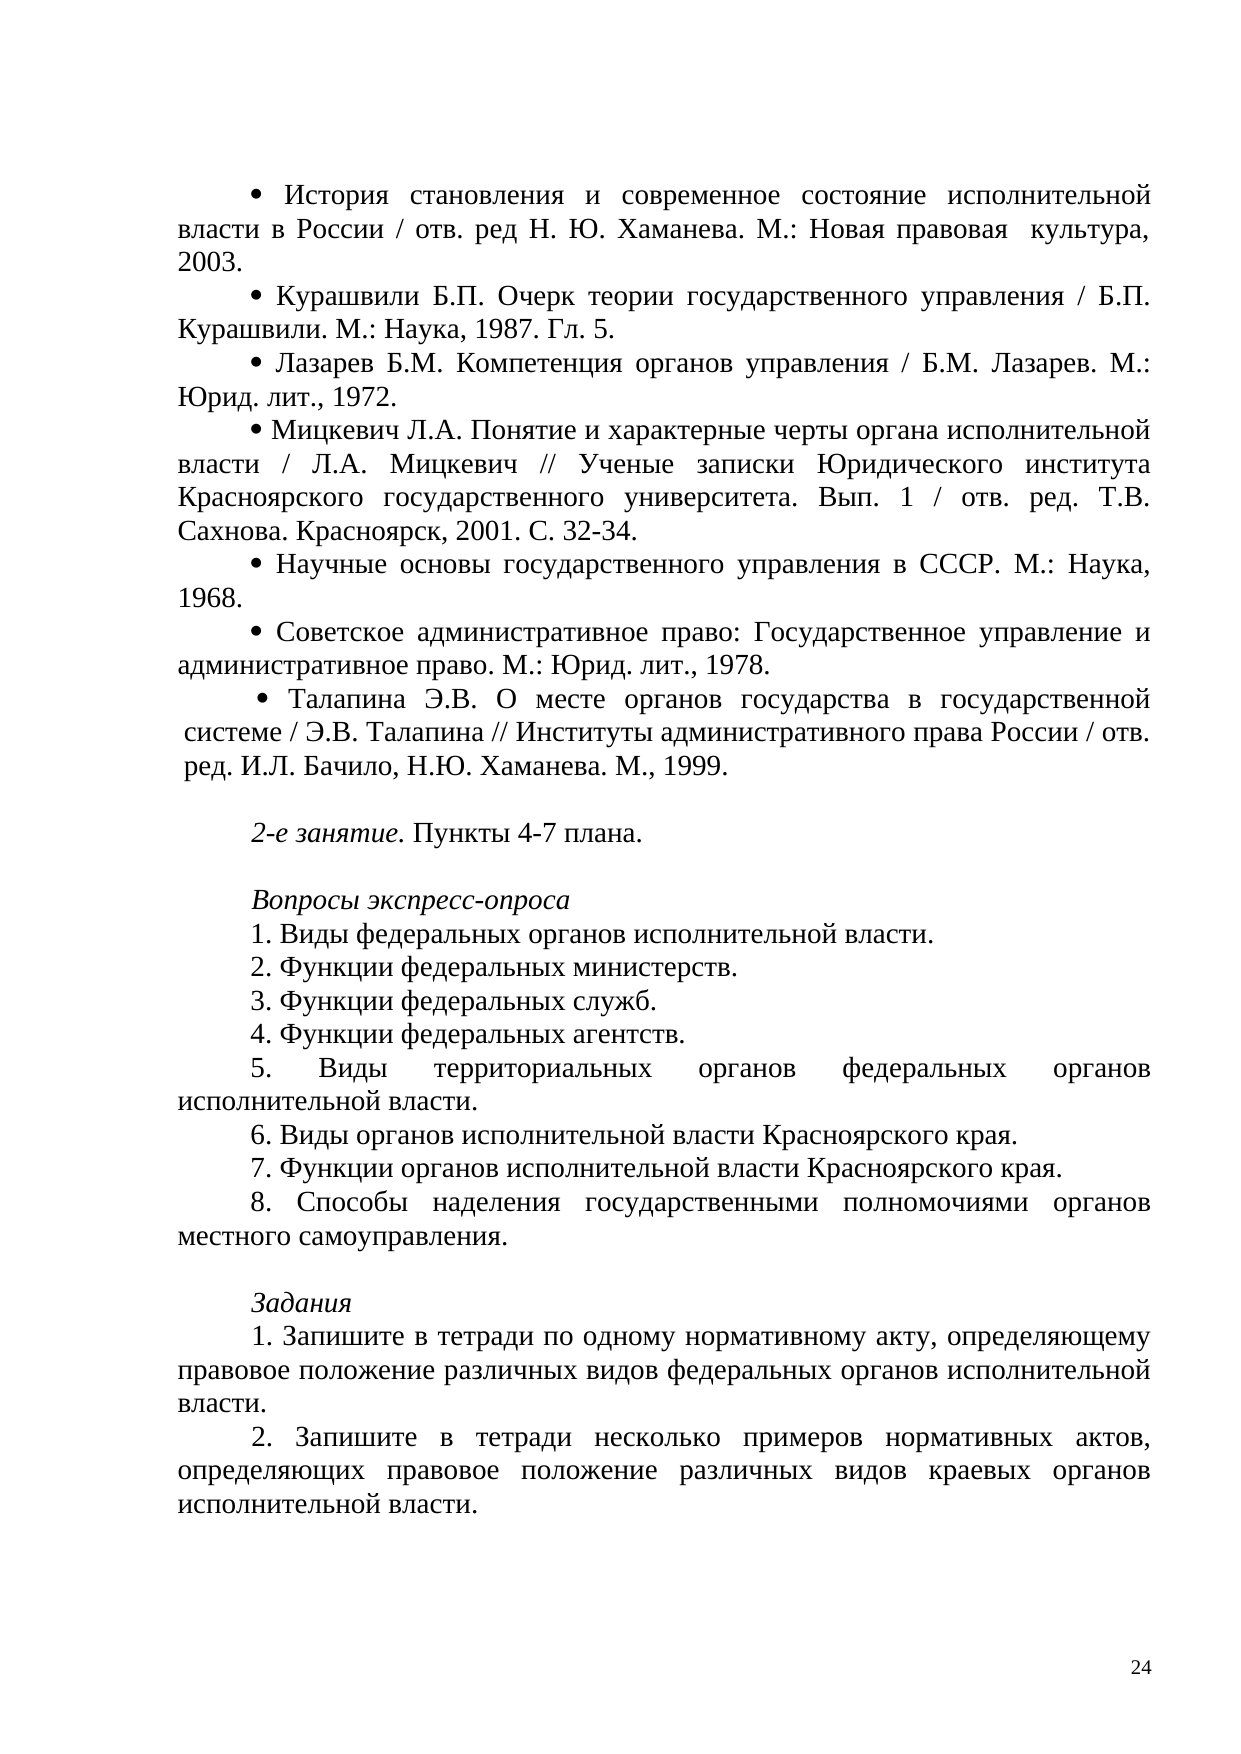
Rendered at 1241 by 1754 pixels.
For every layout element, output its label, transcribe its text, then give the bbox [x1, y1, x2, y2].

text Научные основы государственного управления в СССР. М.: Наука, 1968. [177, 547, 1152, 614]
text 8. Способы наделения государственными полномочиями органов местного самоуправления. [177, 1184, 1152, 1251]
text 7. Функции органов исполнительной власти Красноярского края. [177, 1151, 1152, 1184]
text Вопросы экспресс-опроса [177, 882, 1152, 916]
text Лазарев Б.М. Компетенция органов управления / Б.М. Лазарев. М.: Юрид. лит., 1972. [177, 345, 1152, 412]
text 2-е занятие. Пункты 4-7 плана. [177, 815, 1152, 849]
text 6. Виды органов исполнительной власти Красноярского края. [177, 1117, 1152, 1151]
text 2. Запишите в тетради несколько примеров нормативных актов, определяющих правовое положение различных видов краевых органов исполнительной власти. [177, 1419, 1152, 1519]
text Талапина Э.В. О месте органов государства в государственной системе / Э.В. Талапина // Институты административного права России / отв. ред. И.Л. Бачило, Н.Ю. Хаманева. М., 1999. [183, 681, 1152, 782]
text Советское административное право: Государственное управление и административное право. М.: Юрид. лит., 1978. [177, 614, 1152, 681]
text Мицкевич Л.А. Понятие и характерные черты органа исполнительной власти / Л.А. Мицкевич // Ученые записки Юридического института Красноярского государственного университета. Вып. 1 / отв. ред. Т.В. Сахнова. Красноярск, 2001. С. 32-34. [177, 412, 1152, 547]
text История становления и современное состояние исполнительной власти в России / отв. ред Н. Ю. Хаманева. М.: Новая правовая культура, 2003. [177, 177, 1152, 278]
text 2. Функции федеральных министерств. [177, 949, 1152, 983]
text 5. Виды территориальных органов федеральных органов исполнительной власти. [177, 1050, 1152, 1117]
text 1. Виды федеральных органов исполнительной власти. [177, 916, 1152, 949]
text 3. Функции федеральных служб. [177, 983, 1152, 1016]
text Задания [177, 1285, 1152, 1318]
text 1. Запишите в тетради по одному нормативному акту, определяющему правовое положение различных видов федеральных органов исполнительной власти. [177, 1318, 1152, 1419]
text 4. Функции федеральных агентств. [177, 1016, 1152, 1050]
text Курашвили Б.П. Очерк теории государственного управления / Б.П. Курашвили. М.: Наука, 1987. Гл. 5. [177, 278, 1152, 345]
